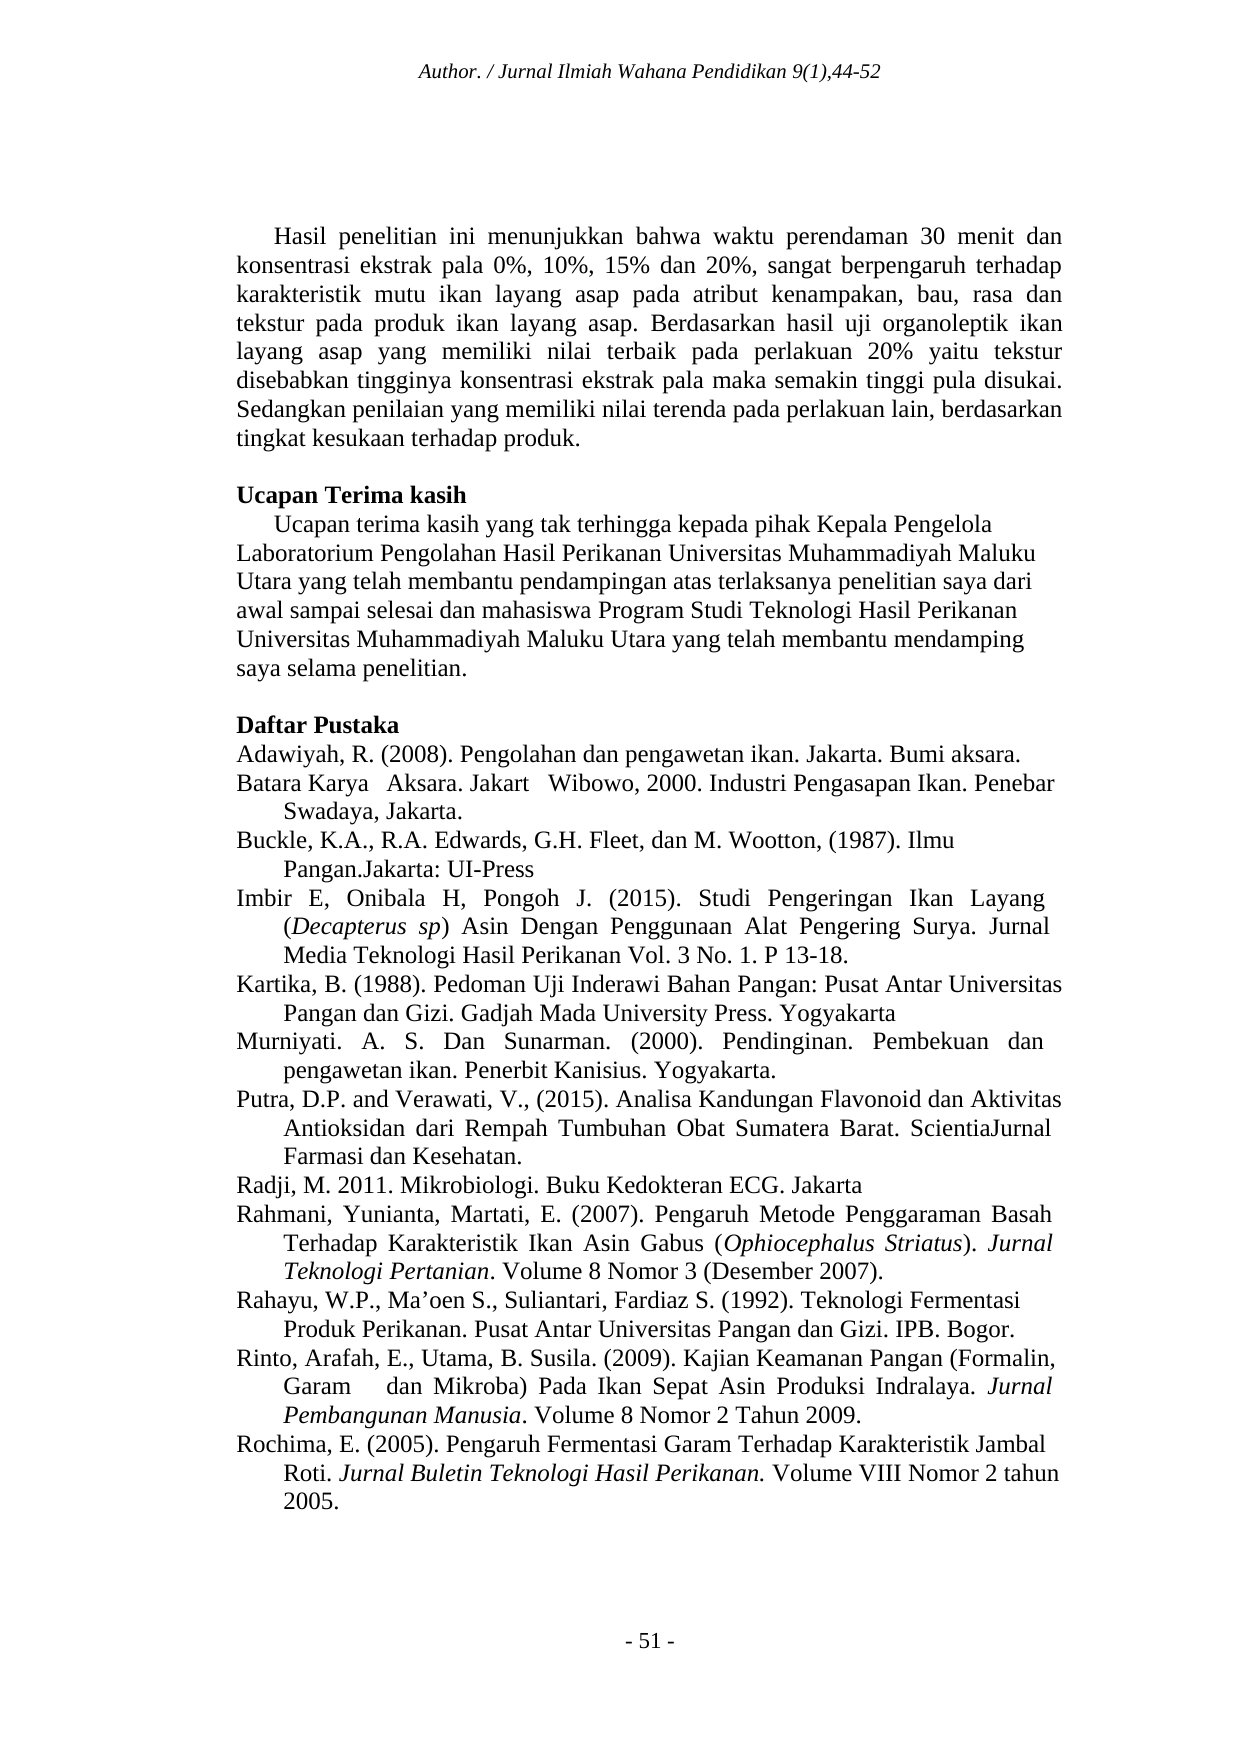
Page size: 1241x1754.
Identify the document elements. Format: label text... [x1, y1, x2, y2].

text Imbir E, Onibala H, Pongoh J. (2015). Studi Pengeringan Ikan Layang (Decapterus sp) Asin Dengan Penggunaan Alat Pengering Surya. Jurnal Media Teknologi Hasil Perikanan Vol. 3 No. 1. P 13-18. [236, 883, 1063, 969]
text Hasil penelitian ini menunjukkan bahwa waktu perendaman 30 menit dan konsentrasi ekstrak pala 0%, 10%, 15% dan 20%, sangat berpengaruh terhadap karakteristik mutu ikan layang asap pada atribut kenampakan, bau, rasa dan tekstur pada produk ikan layang asap. Berdasarkan hasil uji organoleptik ikan layang asap yang memiliki nilai terbaik pada perlakuan 20% yaitu tekstur disebabkan tingginya konsentrasi ekstrak pala maka semakin tinggi pula disukai. Sedangkan penilaian yang memiliki nilai terenda pada perlakuan lain, berdasarkan tingkat kesukaan terhadap produk. [236, 221, 1063, 451]
text Adawiyah, R. (2008). Pengolahan dan pengawetan ikan. Jakarta. Bumi aksara. [236, 739, 1063, 768]
text Batara Karya Aksara. Jakart Wibowo, 2000. Industri Pengasapan Ikan. Penebar Swadaya, Jakarta. [236, 768, 1063, 825]
text Ucapan Terima kasih [236, 480, 1063, 509]
text Putra, D.P. and Verawati, V., (2015). Analisa Kandungan Flavonoid dan Aktivitas Antioksidan dari Rempah Tumbuhan Obat Sumatera Barat. ScientiaJurnal Farmasi dan Kesehatan. [236, 1084, 1063, 1170]
text Rochima, E. (2005). Pengaruh Fermentasi Garam Terhadap Karakteristik Jambal Roti. Jurnal Buletin Teknologi Hasil Perikanan. Volume VIII Nomor 2 tahun 2005. [236, 1429, 1063, 1515]
text Radji, M. 2011. Mikrobiologi. Buku Kedokteran ECG. Jakarta [236, 1170, 1063, 1199]
text Buckle, K.A., R.A. Edwards, G.H. Fleet, dan M. Wootton, (1987). Ilmu Pangan.Jakarta: UI-Press [236, 825, 1063, 883]
text Murniyati. A. S. Dan Sunarman. (2000). Pendinginan. Pembekuan dan pengawetan ikan. Penerbit Kanisius. Yogyakarta. [236, 1026, 1063, 1084]
text Rahayu, W.P., Ma’oen S., Suliantari, Fardiaz S. (1992). Teknologi Fermentasi Produk Perikanan. Pusat Antar Universitas Pangan dan Gizi. IPB. Bogor. [236, 1285, 1063, 1343]
text Ucapan terima kasih yang tak terhingga kepada pihak Kepala Pengelola Laboratorium Pengolahan Hasil Perikanan Universitas Muhammadiyah Maluku Utara yang telah membantu pendampingan atas terlaksanya penelitian saya dari awal sampai selesai dan mahasiswa Program Studi Teknologi Hasil Perikanan Universitas Muhammadiyah Maluku Utara yang telah membantu mendamping saya selama penelitian. [236, 509, 1063, 681]
text Kartika, B. (1988). Pedoman Uji Inderawi Bahan Pangan: Pusat Antar Universitas Pangan dan Gizi. Gadjah Mada University Press. Yogyakarta [236, 969, 1063, 1026]
text Rinto, Arafah, E., Utama, B. Susila. (2009). Kajian Keamanan Pangan (Formalin, Garam dan Mikroba) Pada Ikan Sepat Asin Produksi Indralaya. Jurnal Pembangunan Manusia. Volume 8 Nomor 2 Tahun 2009. [236, 1343, 1063, 1429]
text Rahmani, Yunianta, Martati, E. (2007). Pengaruh Metode Penggaraman Basah Terhadap Karakteristik Ikan Asin Gabus (Ophiocephalus Striatus). Jurnal Teknologi Pertanian. Volume 8 Nomor 3 (Desember 2007). [236, 1199, 1063, 1285]
text Daftar Pustaka [236, 710, 1063, 739]
